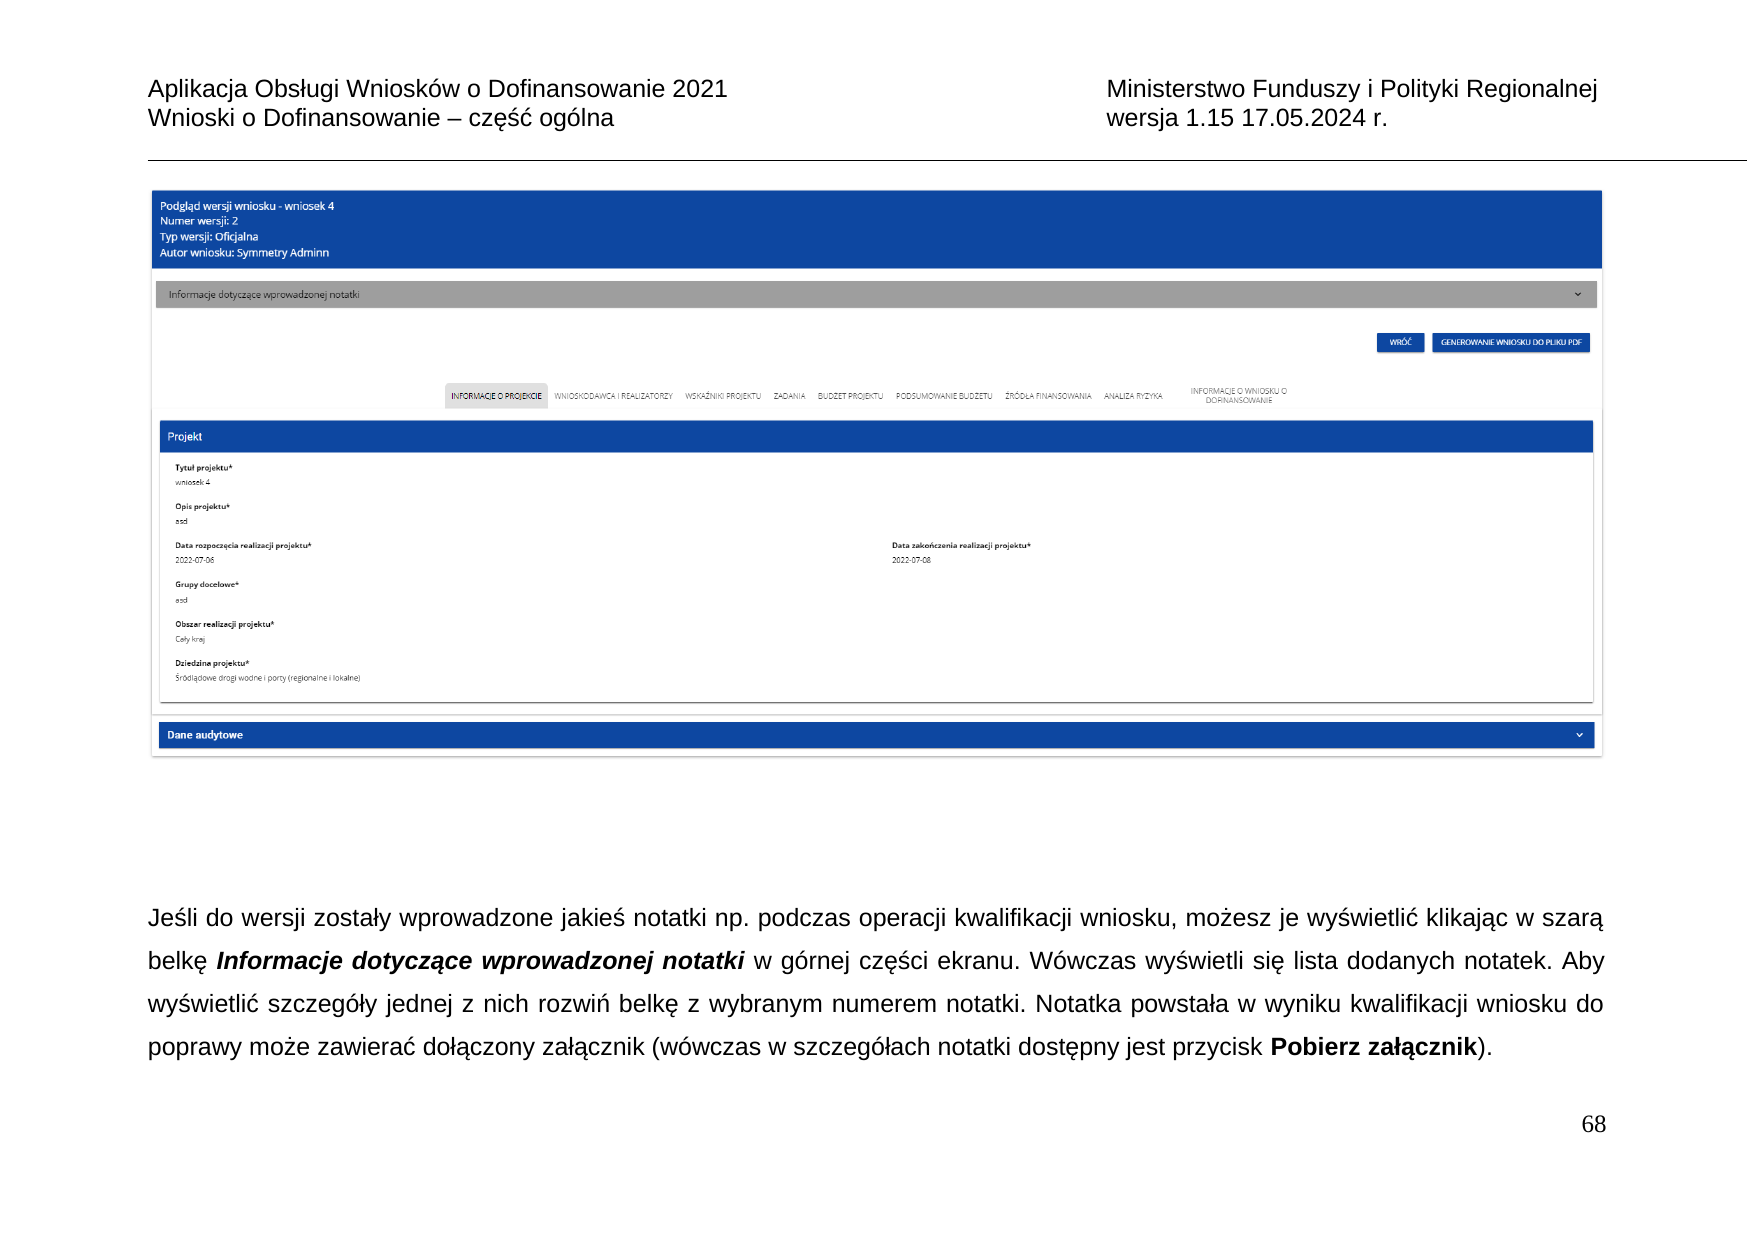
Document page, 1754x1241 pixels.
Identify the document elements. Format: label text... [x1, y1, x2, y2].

text Jeśli do wersji zostały wprowadzone jakieś notatki np. podczas operacji kwalifikacji wniosku, możesz je wyświetlić klikając w szarą belkę Informacje dotyczące wprowadzonej notatki w górnej części ekranu. Wówczas wyświetli się lista dodanych notatek. Aby wyświetlić szczegóły jednej z nich rozwiń belkę z wybranym numerem notatki. Notatka powstała w wyniku kwalifikacji wniosku do poprawy może zawierać dołączony załącznik (wówczas w szczegółach notatki dostępny jest przycisk Pobierz załącznik). [148, 903, 1606, 1061]
picture [147, 189, 1607, 760]
